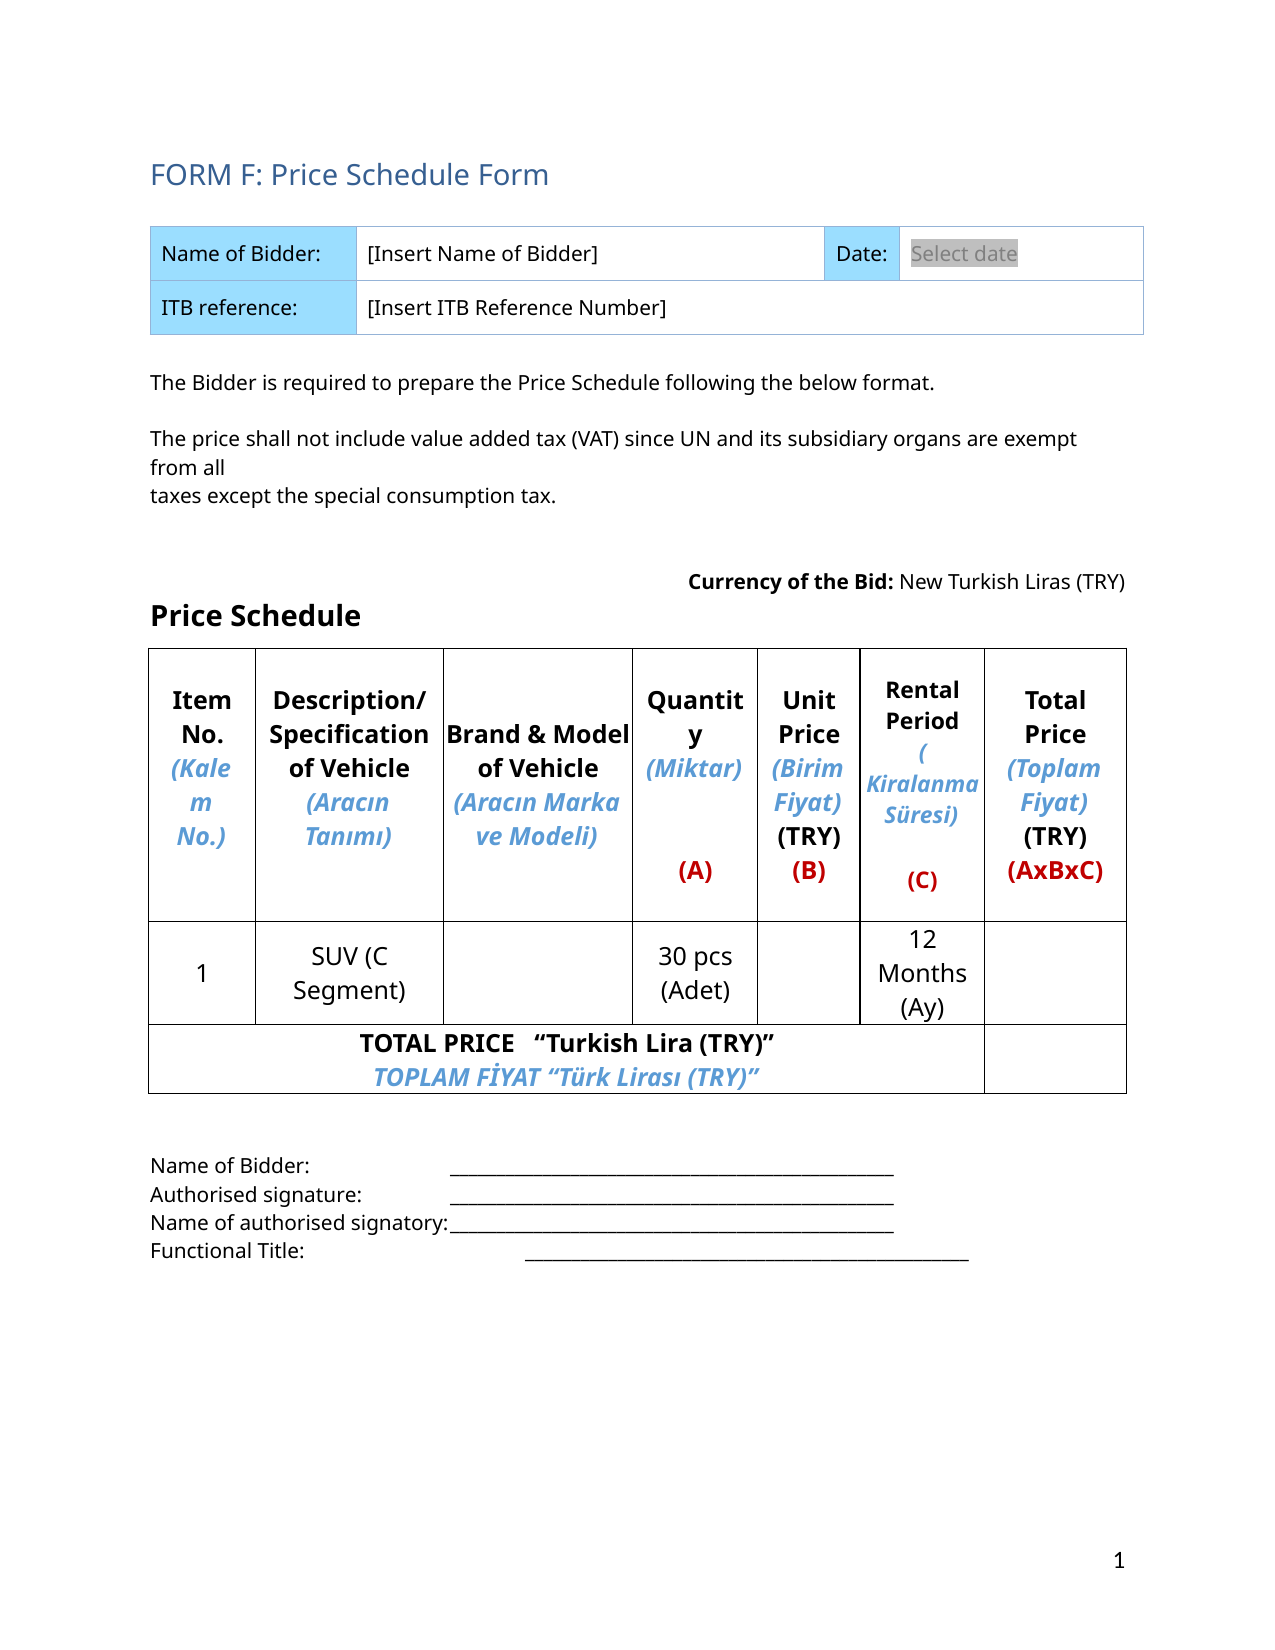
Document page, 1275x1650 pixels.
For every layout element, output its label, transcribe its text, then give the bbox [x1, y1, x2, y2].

table_header Description/ Specification of Vehicle (Aracın Tanımı) [256, 649, 443, 921]
table_header Name of Bidder: [151, 227, 356, 280]
text taxes except the special consumption tax. [150, 481, 1125, 510]
table_header Item No. (Kalem No.) [149, 649, 255, 921]
table_cell [444, 922, 632, 1024]
table_cell [985, 1025, 1126, 1093]
table_header [900, 227, 1143, 280]
text The Bidder is required to prepare the Price Schedule following the below format. [150, 368, 1125, 396]
table_header Rental Period (Kiralanma Süresi) (C) [861, 649, 984, 921]
text The price shall not include value added tax (VAT) since UN and its subsidiary organs are exempt from all [150, 424, 1125, 481]
table_cell ITB reference: [151, 281, 356, 334]
table_cell 12 Months (Ay) [861, 922, 984, 1024]
text Name of Bidder: ________________________________________________ [150, 1151, 1125, 1180]
text Price Schedule [150, 595, 1125, 635]
table_header Date: [825, 227, 899, 280]
text Currency of the Bid: New Turkish Liras (TRY) [150, 567, 1125, 595]
table_cell [985, 922, 1126, 1024]
table_cell [758, 922, 859, 1024]
subtitle FORM F: Price Schedule Form [150, 154, 1125, 194]
table_cell [Insert ITB Reference Number] [357, 281, 1143, 334]
table_cell SUV (C Segment) [256, 922, 443, 1024]
table_cell 30 pcs (Adet) [633, 922, 757, 1024]
table_header Total Price (Toplam Fiyat) (TRY) (AxBxC) [985, 649, 1126, 921]
table_header Brand & Model of Vehicle (Aracın Marka ve Modeli) [444, 649, 632, 921]
table_header Quantity (Miktar) (A) [633, 649, 757, 921]
text Authorised signature: ________________________________________________ [150, 1180, 1125, 1208]
table_header Unit Price (Birim Fiyat) (TRY) (B) [758, 649, 859, 921]
text Name of authorised signatory: ________________________________________________ [150, 1208, 1125, 1237]
table_header [Insert Name of Bidder] [357, 227, 824, 280]
text Functional Title: ________________________________________________ [150, 1237, 1125, 1265]
table_cell TOTAL PRICE “Turkish Lira (TRY)” TOPLAM FİYAT “Türk Lirası (TRY)” [149, 1025, 984, 1093]
table_cell 1 [149, 922, 255, 1024]
